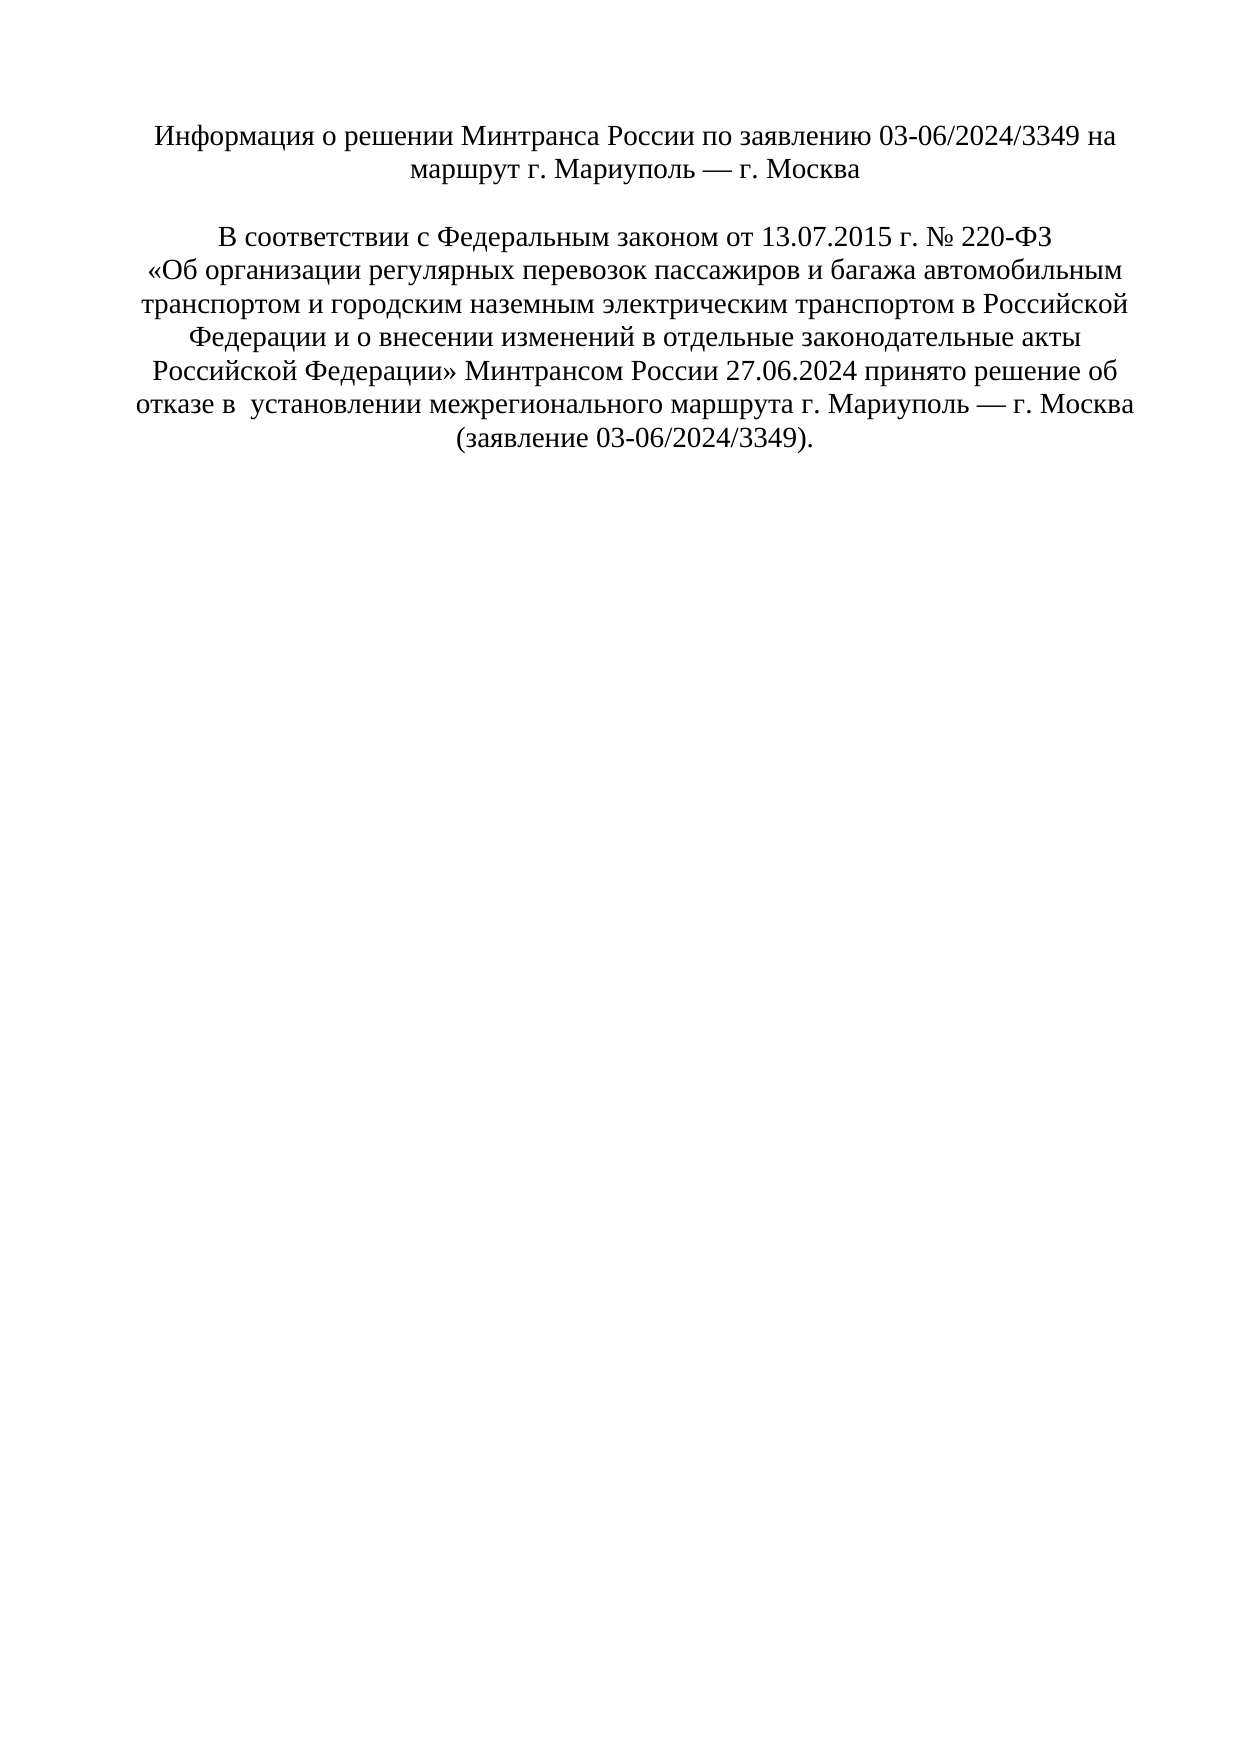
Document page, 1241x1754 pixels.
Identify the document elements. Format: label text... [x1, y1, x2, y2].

text В соответствии с Федеральным законом от 13.07.2015 г. № 220-ФЗ «Об организации регулярных перевозок пассажиров и багажа автомобильным транспортом и городским наземным электрическим транспортом в Российской Федерации и о внесении изменений в отдельные законодательные акты Российской Федерации» Минтрансом России 27.06.2024 принято решение об отказе в установлении межрегионального маршрута г. Мариуполь — г. Москва (заявление 03-06/2024/3349). [118, 219, 1152, 453]
text Информация о решении Минтранса России по заявлению 03-06/2024/3349 на маршрут г. Мариуполь — г. Москва [118, 118, 1152, 185]
